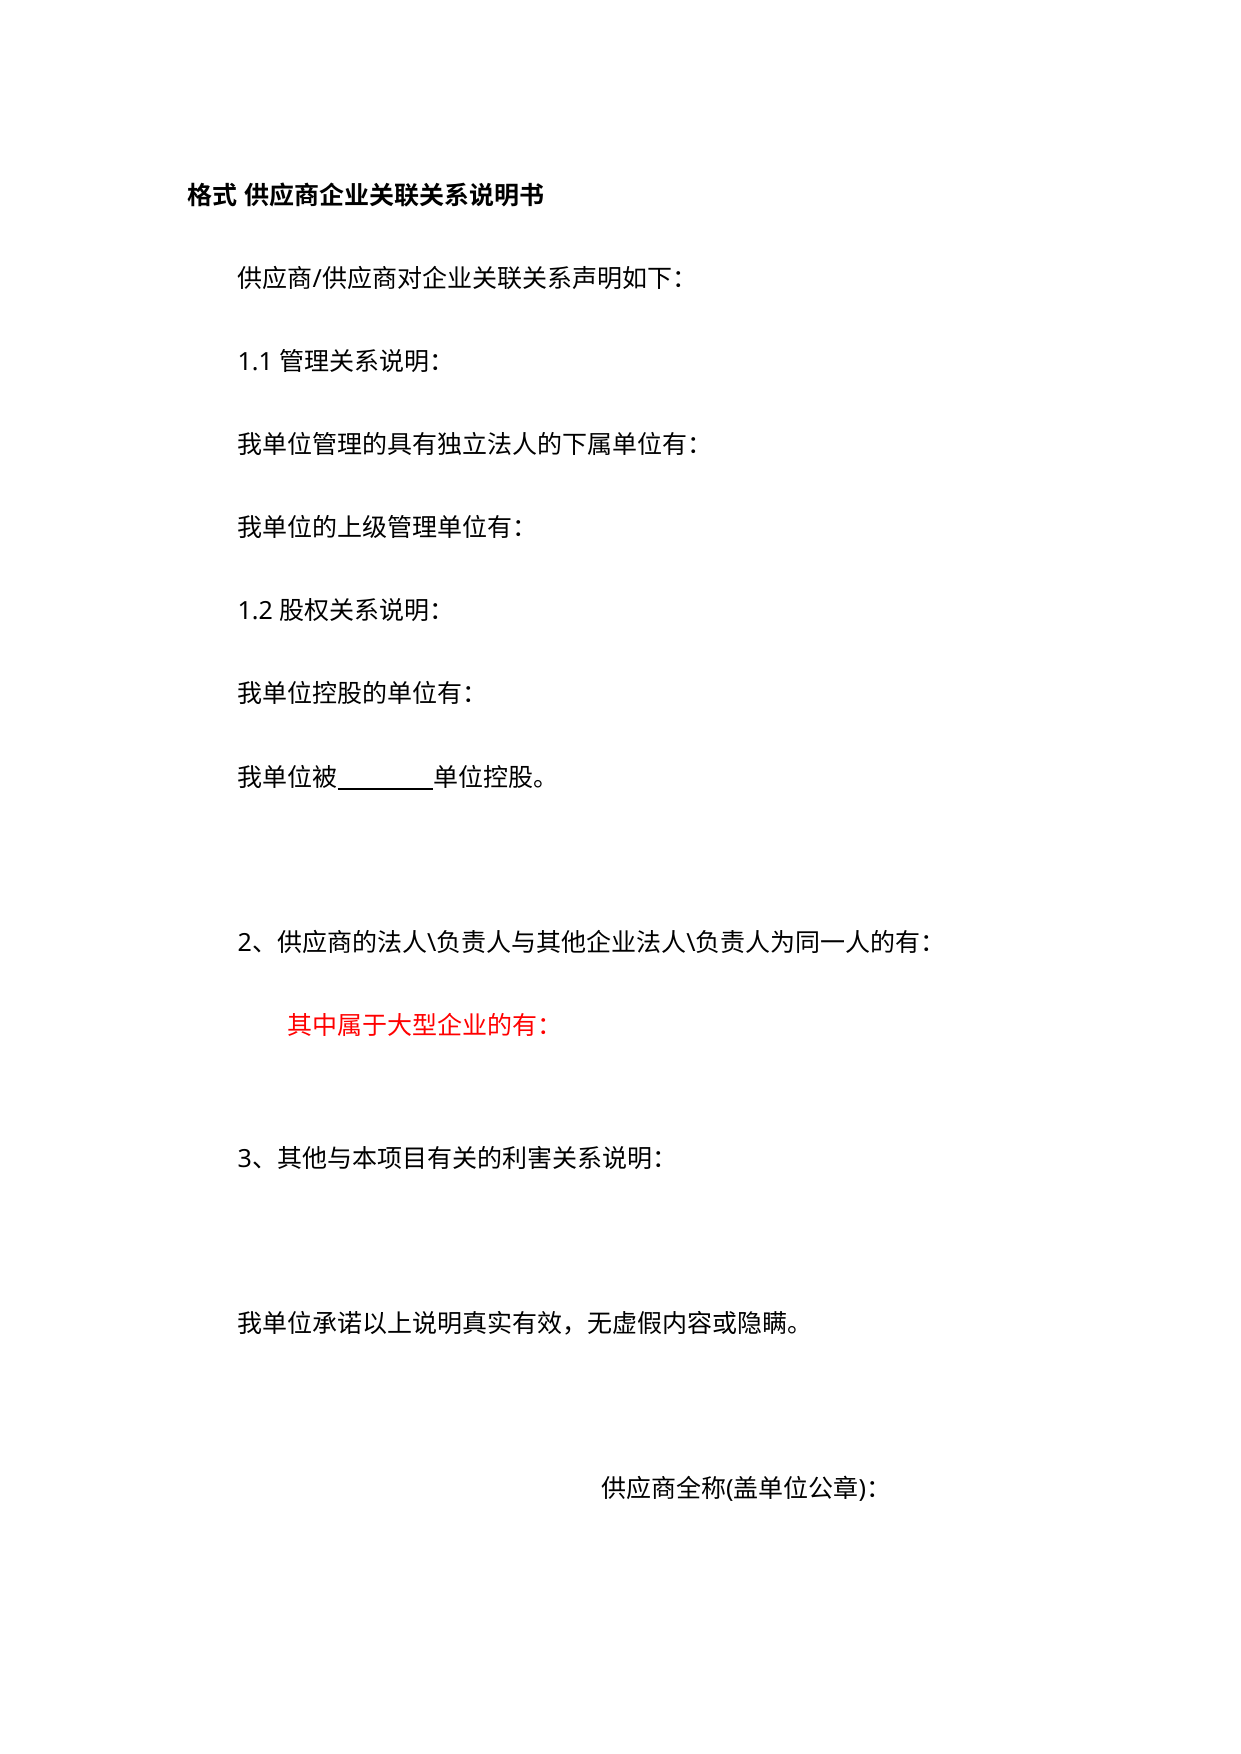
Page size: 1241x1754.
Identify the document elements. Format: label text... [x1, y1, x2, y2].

text 2、供应商的法人\负责人与其他企业法人\负责人为同一人的有： [187, 908, 1053, 973]
text 我单位控股的单位有： [187, 659, 1053, 724]
text 我单位的上级管理单位有： [187, 493, 1053, 558]
text 供应商全称(盖单位公章)： [187, 1454, 1053, 1519]
text 格式 供应商企业关联关系说明书 [187, 162, 1053, 227]
text 供应商/供应商对企业关联关系声明如下： [187, 244, 1053, 309]
text 1.2 股权关系说明： [187, 576, 1053, 641]
text 3、其他与本项目有关的利害关系说明： [187, 1124, 1053, 1189]
text 我单位管理的具有独立法人的下属单位有： [187, 410, 1053, 475]
text 1.1 管理关系说明： [187, 327, 1053, 392]
text 我单位被 单位控股。 [187, 743, 1053, 808]
text 我单位承诺以上说明真实有效，无虚假内容或隐瞒。 [187, 1289, 1053, 1354]
text 其中属于大型企业的有： [187, 991, 1053, 1056]
